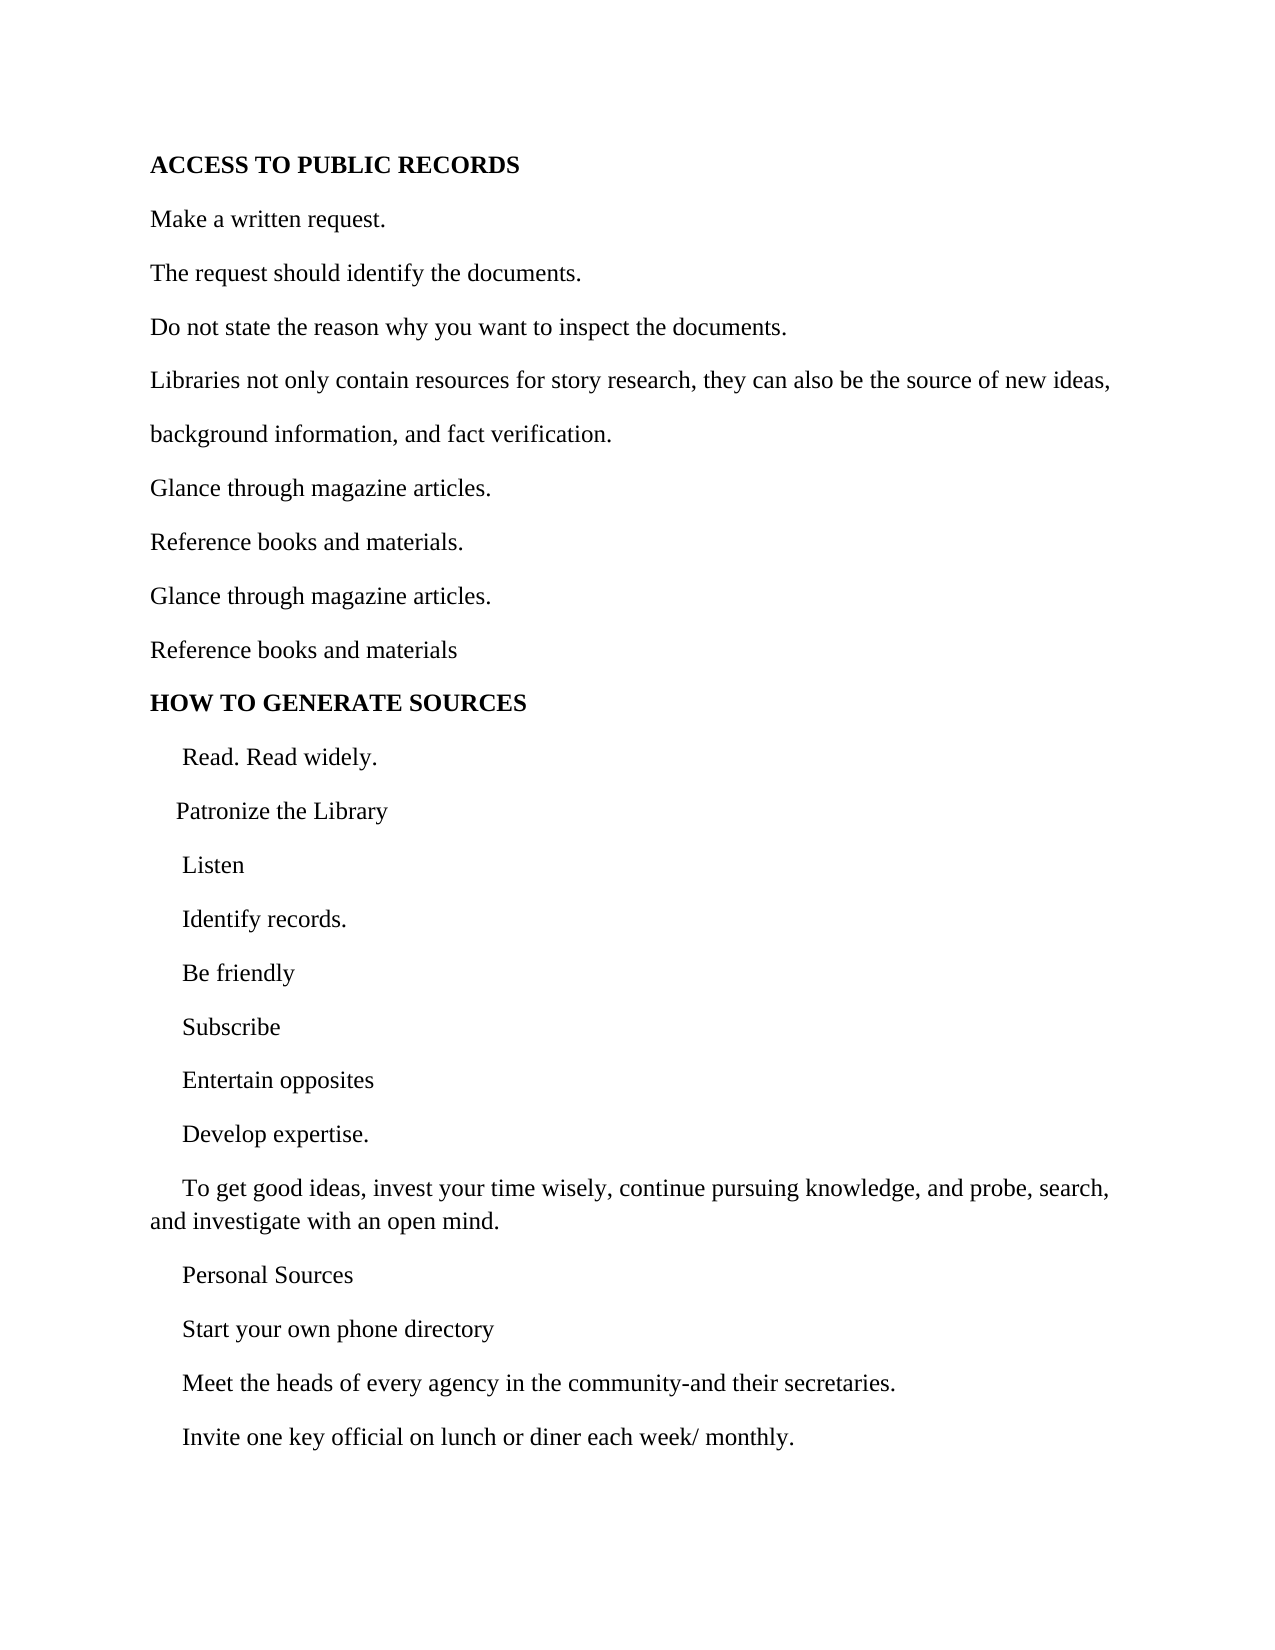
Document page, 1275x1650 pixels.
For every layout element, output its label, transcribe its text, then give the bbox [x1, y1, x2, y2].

text  Listen [150, 850, 1125, 879]
text  Subscribe [150, 1012, 1125, 1040]
text  To get good ideas, invest your time wisely, continue pursuing knowledge, and probe, search, and investigate with an open mind. [150, 1173, 1125, 1235]
text Make a written request. [150, 204, 1125, 233]
text Glance through magazine articles. [150, 473, 1125, 502]
text The request should identify the documents. [150, 258, 1125, 286]
text  Invite one key official on lunch or diner each week/ monthly. [150, 1422, 1125, 1450]
text  Read. Read widely. [150, 742, 1125, 771]
text  Patronize the Library [150, 796, 1125, 825]
text Glance through magazine articles. [150, 581, 1125, 609]
text  Personal Sources [150, 1260, 1125, 1289]
text  Develop expertise. [150, 1119, 1125, 1148]
text ACCESS TO PUBLIC RECORDS [150, 150, 1125, 179]
text  Identify records. [150, 904, 1125, 933]
text Do not state the reason why you want to inspect the documents. [150, 312, 1125, 340]
text  Be friendly [150, 958, 1125, 987]
text  Entertain opposites [150, 1066, 1125, 1094]
text Libraries not only contain resources for story research, they can also be the source of new ideas, [150, 365, 1125, 394]
text HOW TO GENERATE SOURCES [150, 688, 1125, 717]
text  Meet the heads of every agency in the community-and their secretaries. [150, 1368, 1125, 1397]
text background information, and fact verification. [150, 419, 1125, 448]
text Reference books and materials. [150, 527, 1125, 556]
text  Start your own phone directory [150, 1314, 1125, 1343]
text Reference books and materials [150, 635, 1125, 663]
